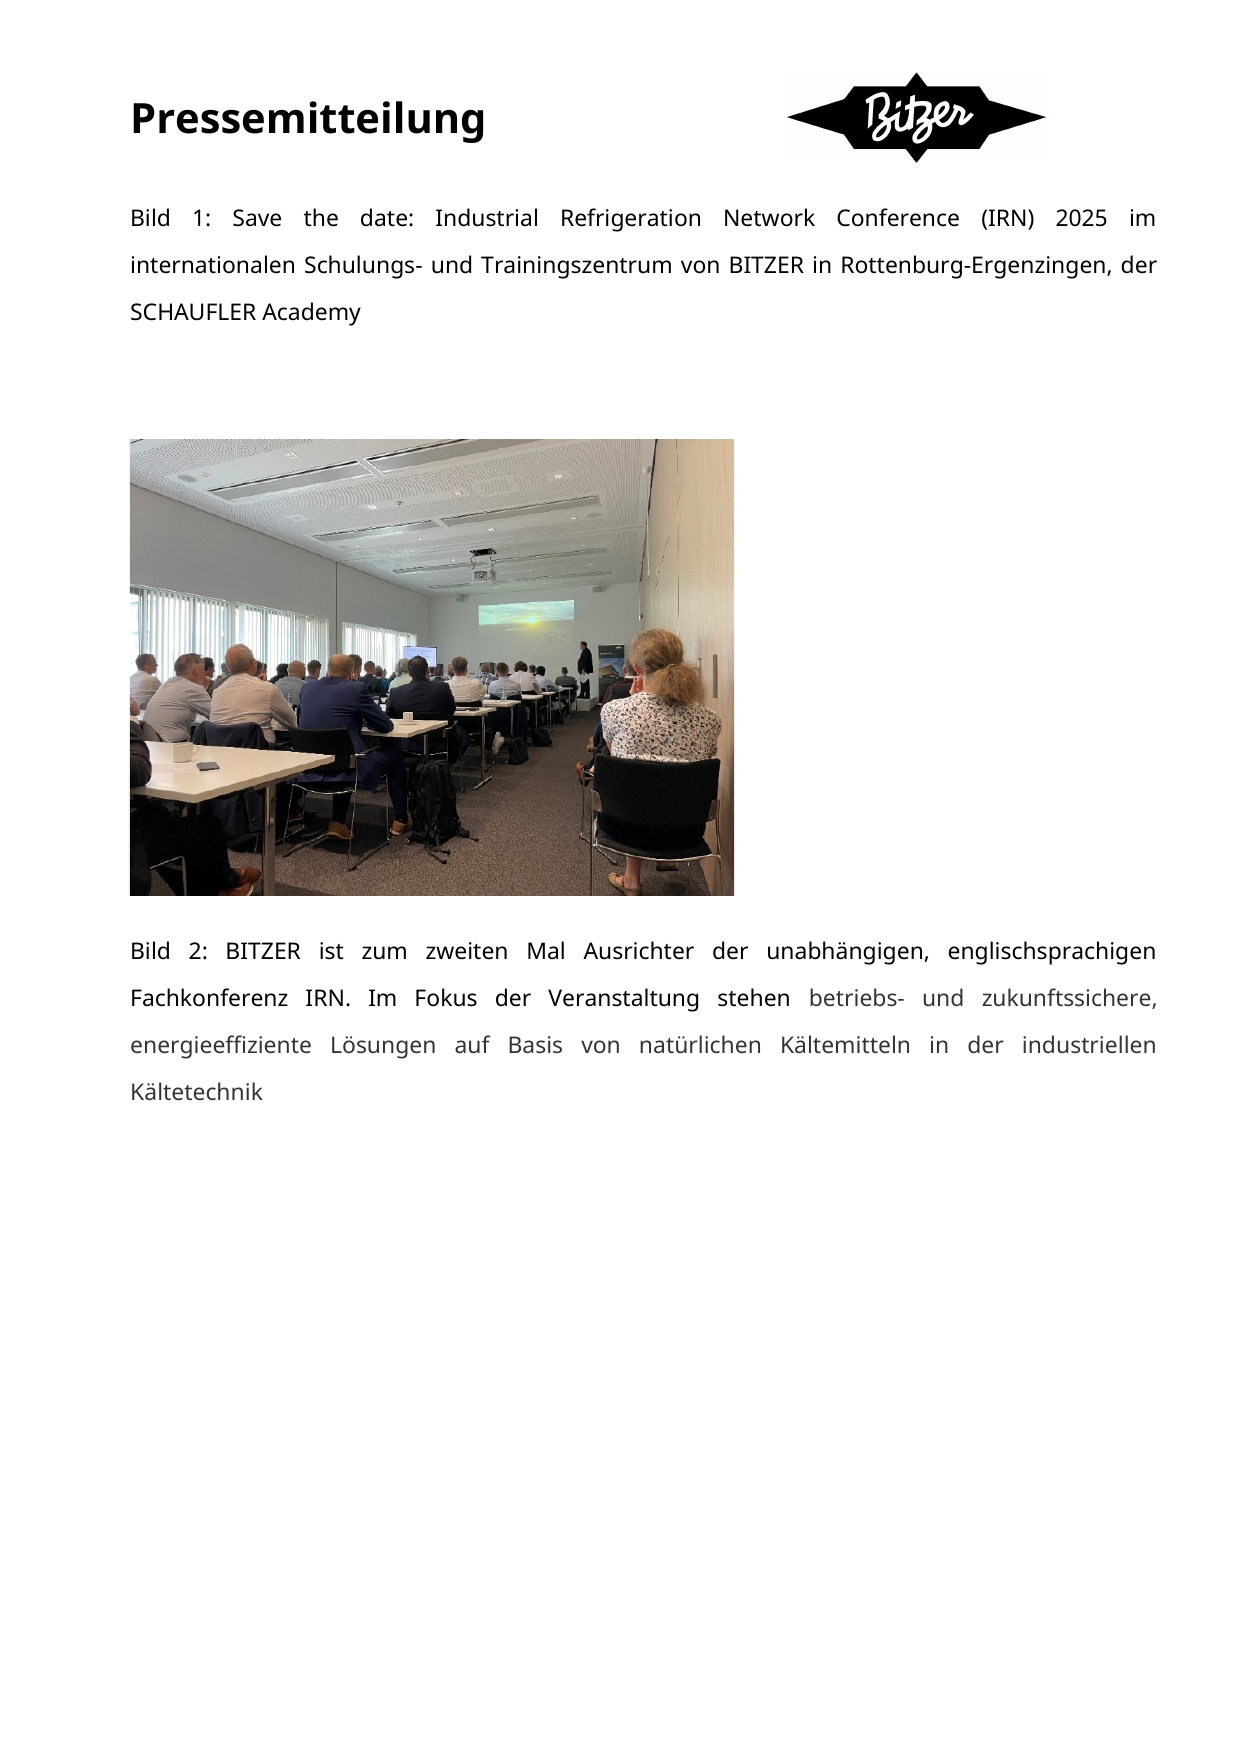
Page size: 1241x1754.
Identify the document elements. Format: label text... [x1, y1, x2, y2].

picture [129, 439, 735, 896]
text Bild 2: BITZER ist zum zweiten Mal Ausrichter der unabhängigen, englischsprachigen Fachkonferenz IRN. Im Fokus der Veranstaltung stehen betriebs- und zukunftssichere, energieeffiziente Lösungen auf Basis von natürlichen Kältemitteln in der industriellen Kältetechnik [130, 935, 1158, 1107]
text Bild 1: Save the date: Industrial Refrigeration Network Conference (IRN) 2025 im internationalen Schulungs- und Trainingszentrum von BITZER in Rottenburg-Ergenzingen, der SCHAUFLER Academy [130, 202, 1158, 327]
